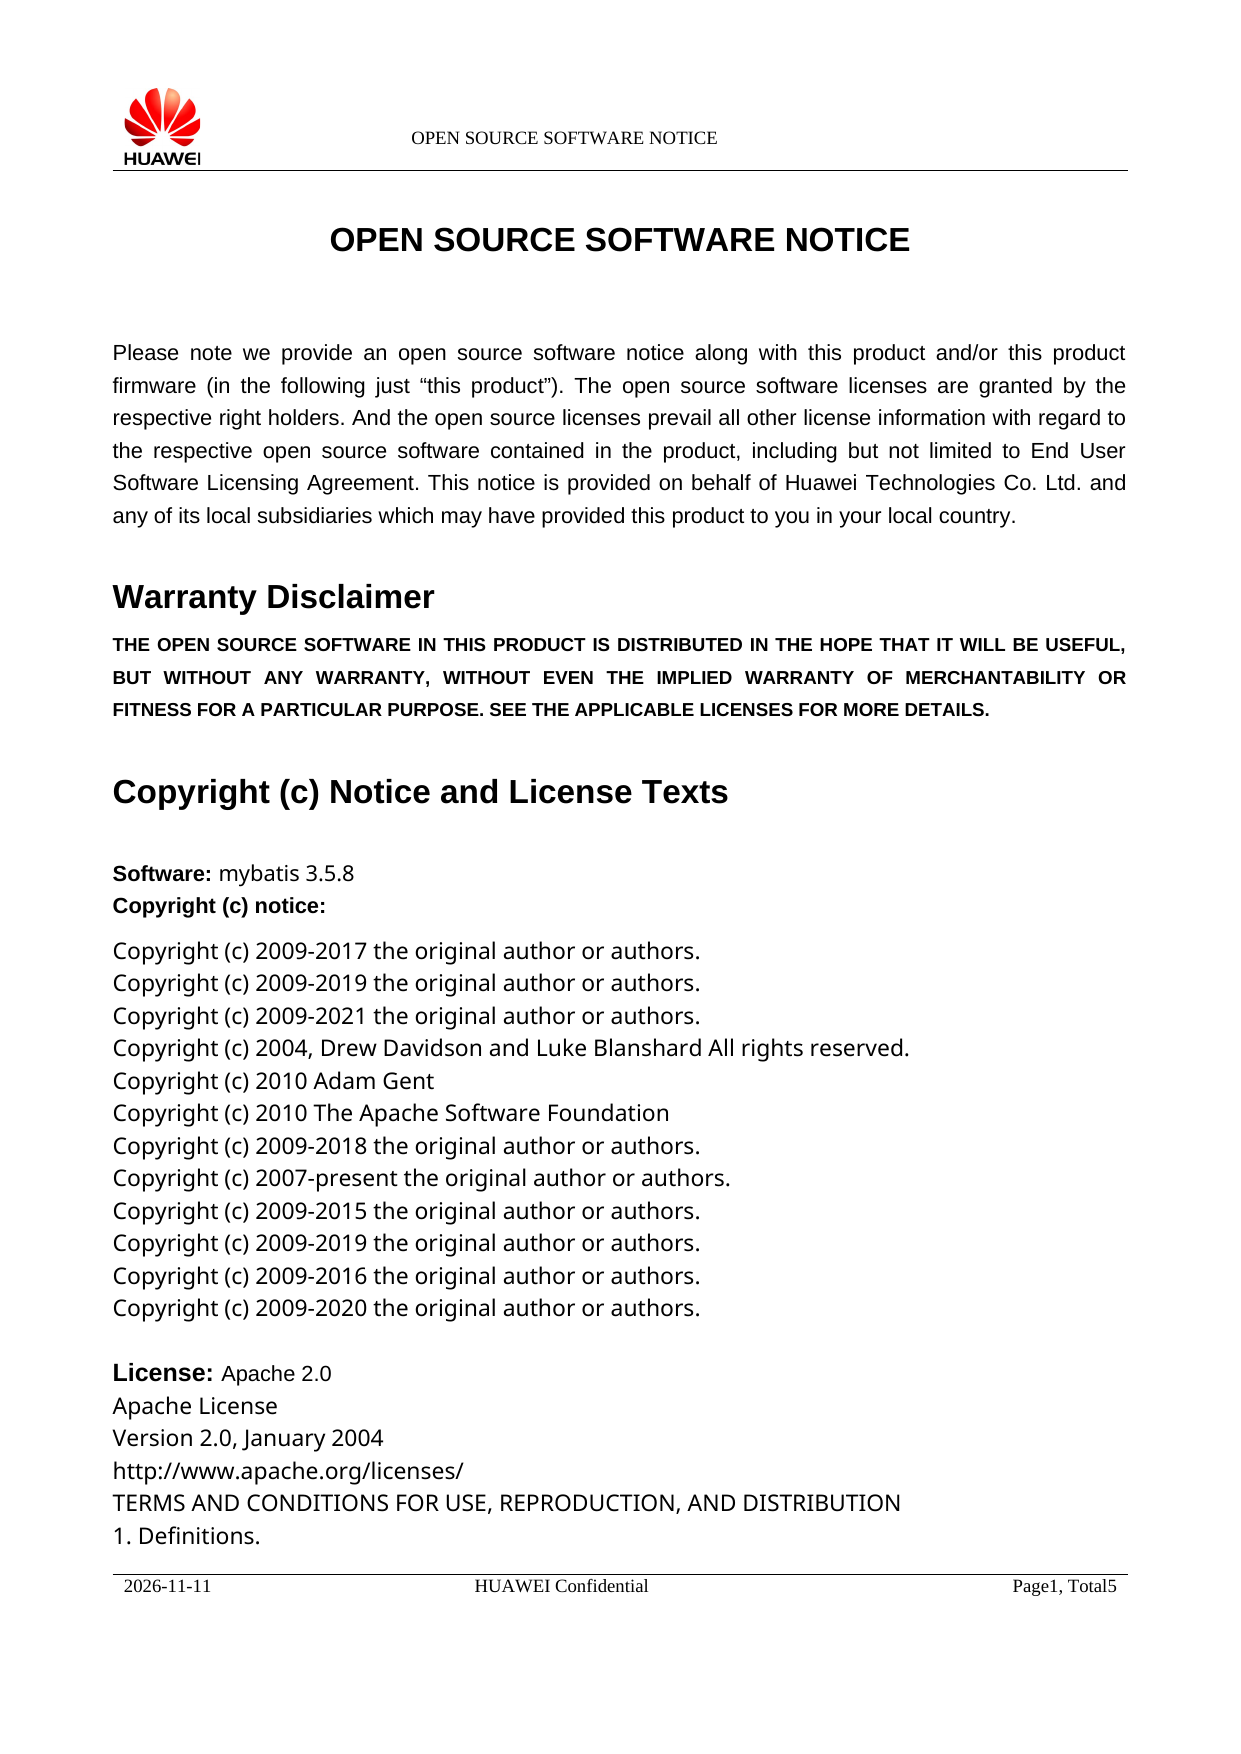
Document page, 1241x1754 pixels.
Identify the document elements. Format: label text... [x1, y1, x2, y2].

text The open source software in this product is distributed in the hope that it will be useful, but WITHOUT ANY WARRANTY, without even the implied warranty of MERCHANTABILITY or FITNESS FOR A PARTICULAR PURPOSE. See the applicable licenses for more details. [112, 629, 1128, 726]
title Software: mybatis 3.5.8 [112, 856, 1128, 889]
picture [124, 88, 201, 165]
text Copyright (c) 2009-2017 the original author or authors. Copyright (c) 2009-2019 the original author or authors. Copyright (c) 2009-2021 the original author or authors. Copyright (c) 2004, Drew Davidson and Luke Blanshard All rights reserved. Copyright (c) 2010 Adam Gent Copyright (c) 2010 The Apache Software Foundation Copyright (c) 2009-2018 the original author or authors. Copyright (c) 2007-present the original author or authors. Copyright (c) 2009-2015 the original author or authors. ﻿Copyright (c) 2009-2019 the original author or authors. Copyright (c) 2009-2016 the original author or authors. Copyright (c) 2009-2020 the original author or authors. [112, 934, 1128, 1356]
text TERMS AND CONDITIONS FOR USE, REPRODUCTION, AND DISTRIBUTION [112, 1486, 1128, 1519]
text 1. Definitions. [112, 1519, 1128, 1551]
text Please note we provide an open source software notice along with this product and/or this product firmware (in the following just “this product”). The open source software licenses are granted by the respective right holders. And the open source licenses prevail all other license information with regard to the respective open source software contained in the product, including but not limited to End User Software Licensing Agreement. This notice is provided on behalf of Huawei Technologies Co. Ltd. and any of its local subsidiaries which may have provided this product to you in your local country. [112, 336, 1128, 531]
text Copyright (c) Notice and License Texts [112, 759, 1128, 824]
text OPEN SOURCE SOFTWARE NOTICE [112, 206, 1128, 271]
text Apache License Version 2.0, January 2004 http://www.apache.org/licenses/ [112, 1389, 1128, 1486]
text Warranty Disclaimer [112, 564, 1128, 629]
text License: Apache 2.0 [112, 1356, 1128, 1389]
text Copyright (c) notice: [112, 889, 1128, 921]
